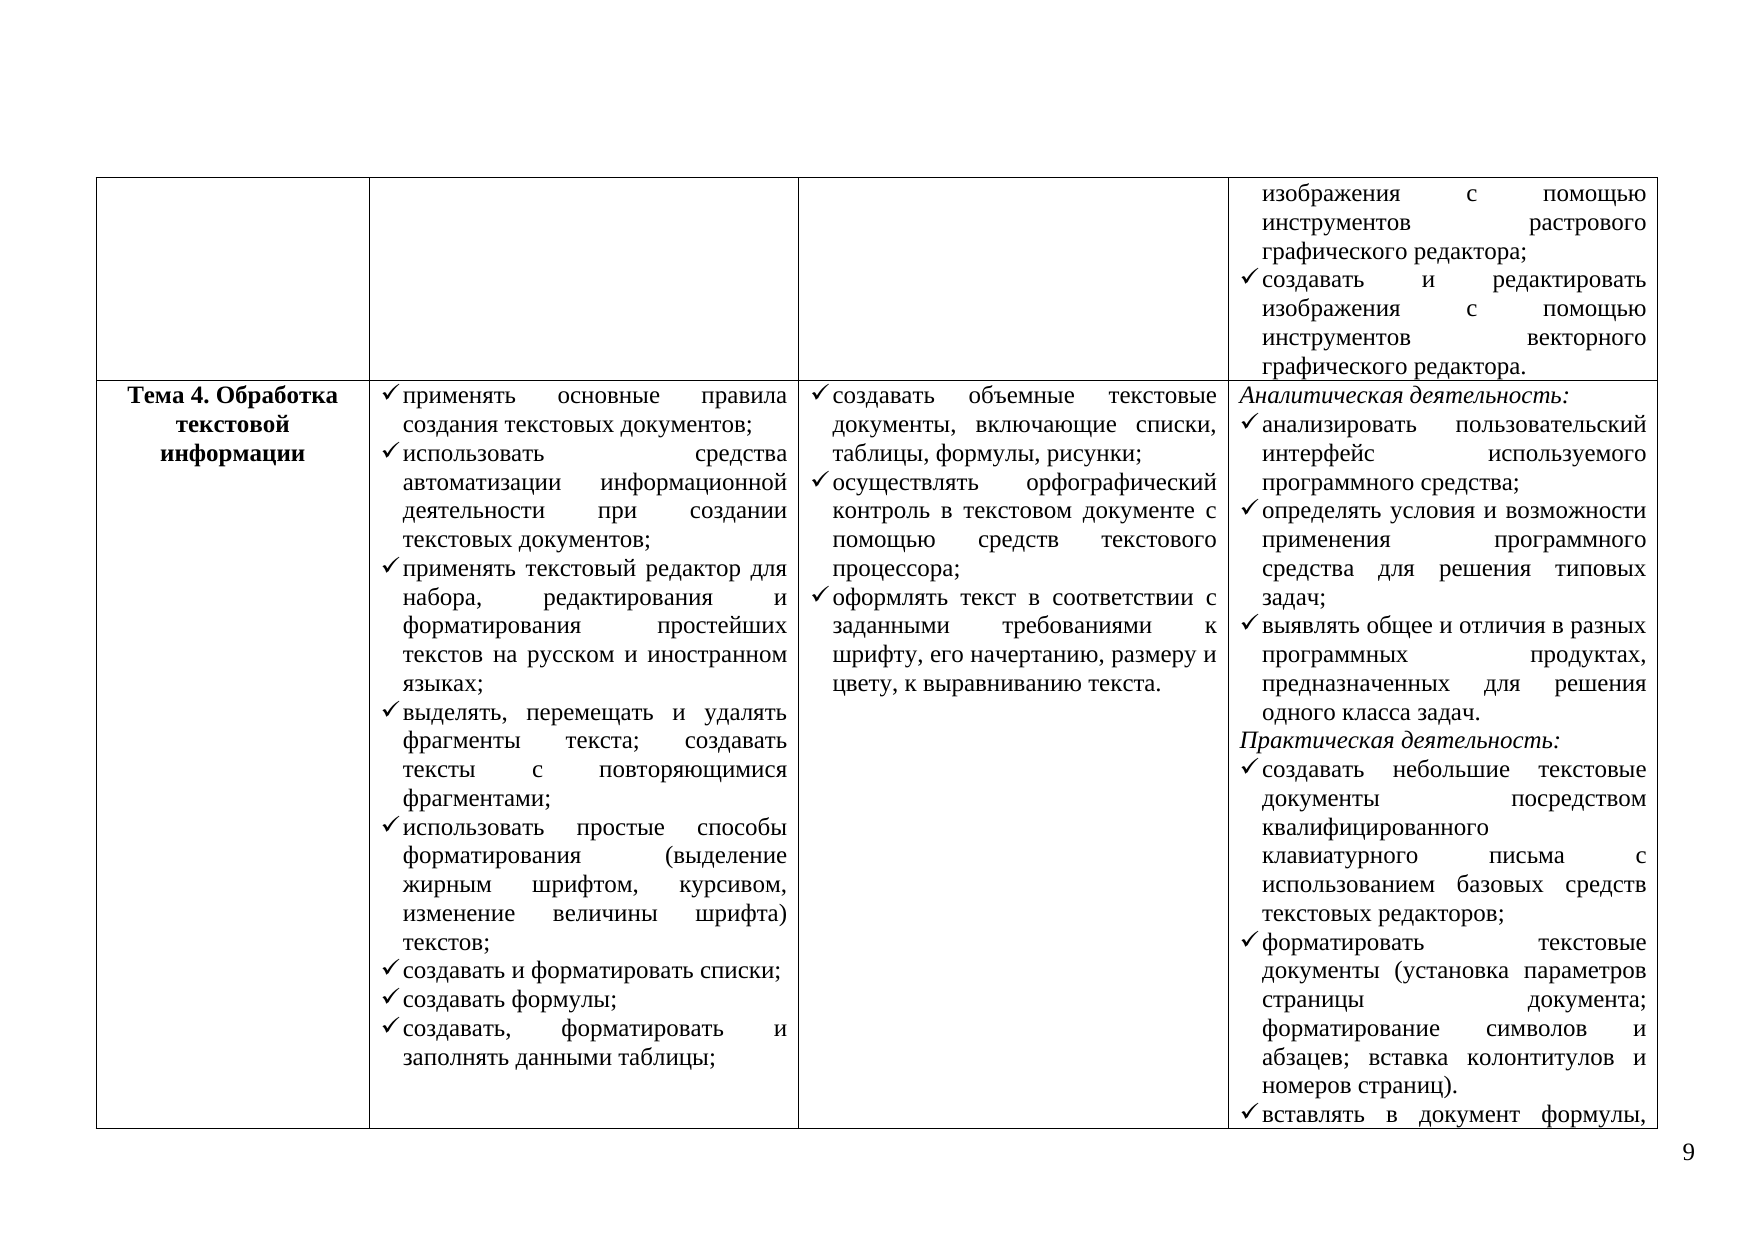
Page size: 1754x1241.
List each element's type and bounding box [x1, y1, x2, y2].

table_cell [370, 381, 798, 1128]
table_cell [1229, 178, 1657, 379]
table_cell [97, 381, 369, 1128]
table_cell [799, 381, 1228, 1128]
table_cell [97, 178, 369, 379]
table_cell [370, 178, 798, 379]
table_cell [799, 178, 1228, 379]
table_cell [1229, 381, 1657, 1128]
